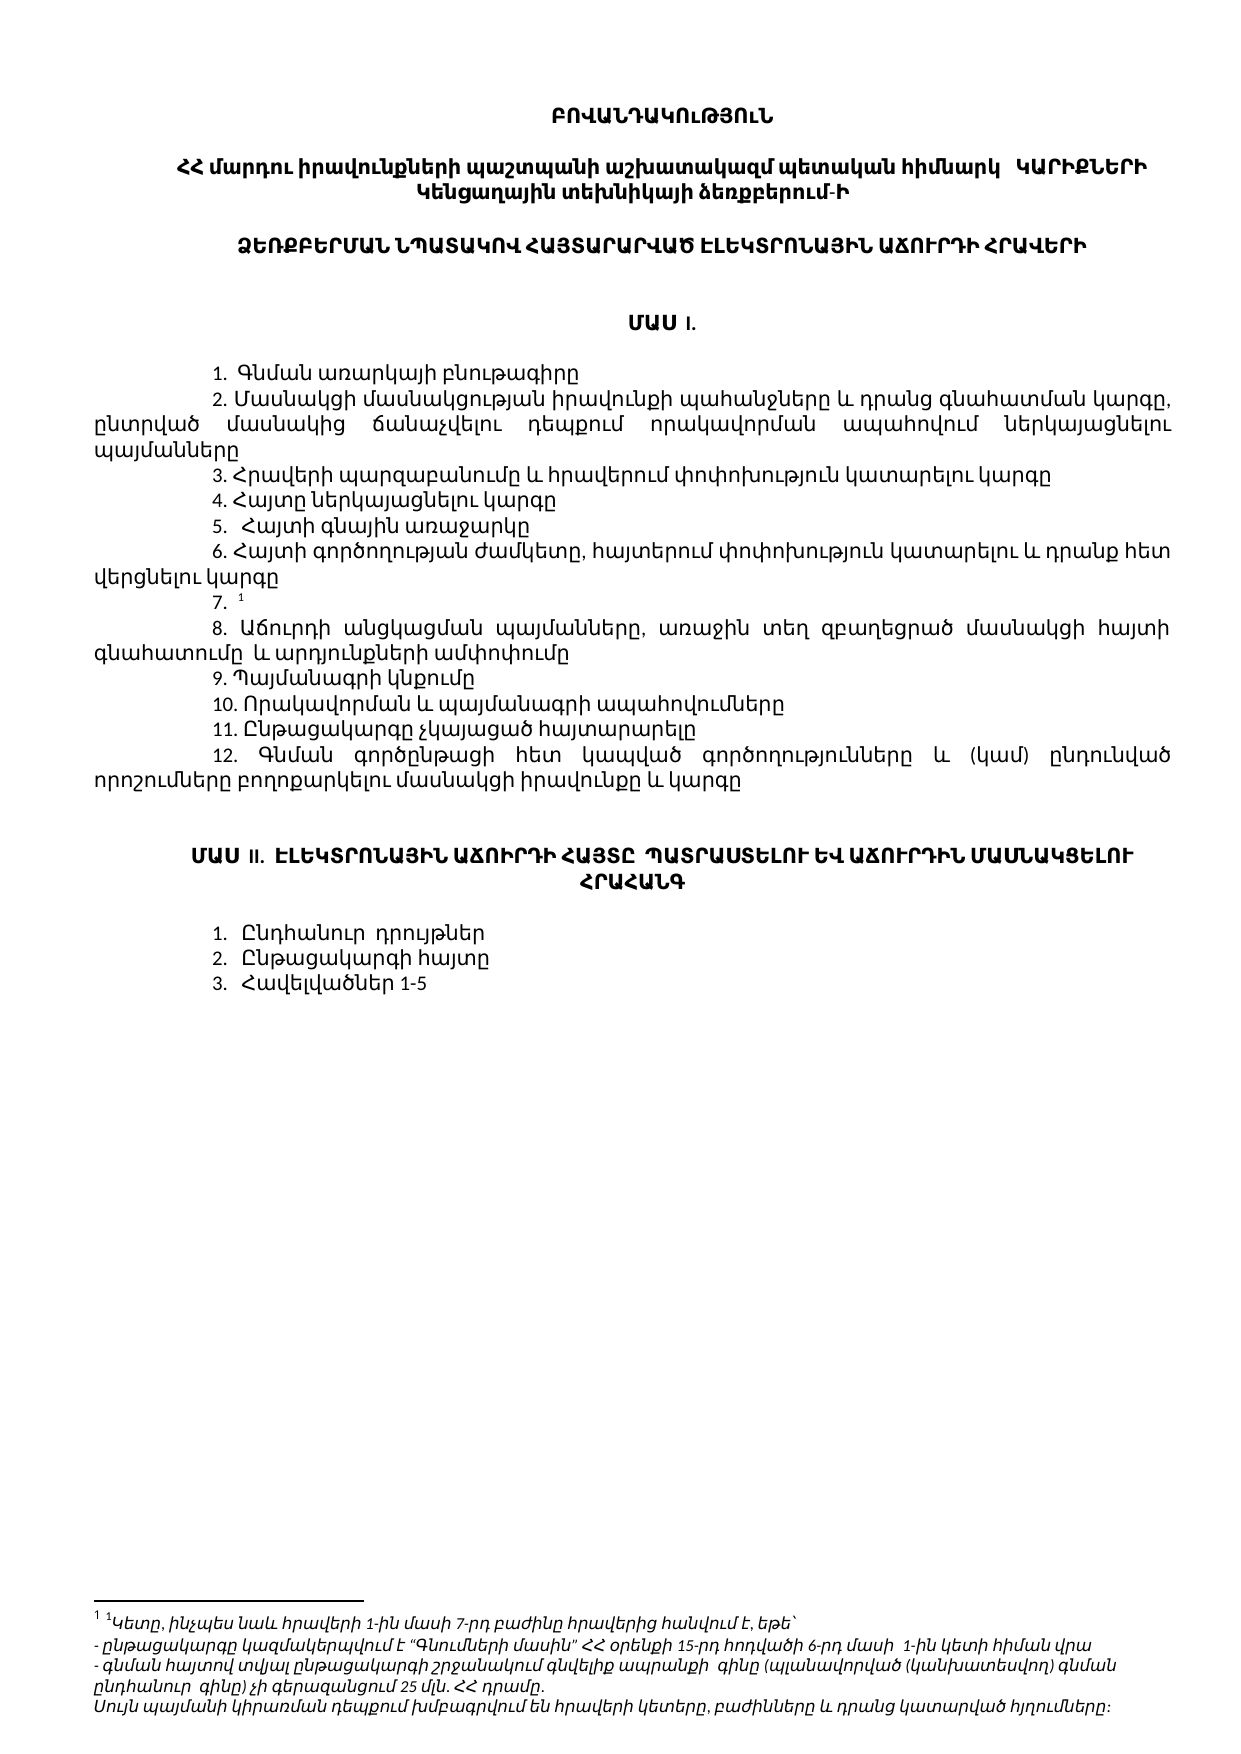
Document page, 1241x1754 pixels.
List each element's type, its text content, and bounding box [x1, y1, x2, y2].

text 10. Որակավորման և պայմանագրի ապահովումները [94, 691, 1171, 716]
text 5. Հայտի գնային առաջարկը [94, 513, 1171, 538]
text 12. Գնման գործընթացի հետ կապված գործողությունները և (կամ) ընդունված որոշումները բողոքարկելու մասնակցի իրավունքը և կարգը [94, 742, 1171, 793]
text ՄԱՍ II. ԷԼԵԿՏՐՈՆԱՅԻՆ ԱՃՈԻՐԴԻ ՀԱՅՏԸ ՊԱՏՐԱՍՏԵԼՈՒ ԵՎ ԱՃՈՒՐԴԻՆ ՄԱՍՆԱԿՑԵԼՈՒ ՀՐԱՀԱՆԳ [94, 843, 1171, 894]
text 9. Պայմանագրի կնքումը [94, 666, 1171, 691]
text 1. Գնման առարկայի բնութագիրը [94, 361, 1171, 386]
text 8. Աճուրդի անցկացման պայմանները, առաջին տեղ զբաղեցրած մասնակցի հայտի գնահատումը և արդյունքների ամփոփումը [94, 615, 1171, 666]
text ՁԵՌՔԲԵՐՄԱՆ ՆՊԱՏԱԿՈՎ ՀԱՅՏԱՐԱՐՎԱԾ ԷԼԵԿՏՐՈՆԱՅԻՆ ԱՃՈՒՐԴԻ ՀՐԱՎԵՐԻ [94, 233, 1171, 259]
text ՄԱՍ I. [94, 310, 1171, 335]
text 3. Հավելվածներ 1-5 [94, 971, 1171, 996]
text 2. Ընթացակարգի հայտը [94, 945, 1171, 971]
text 1. Ընդհանուր դրույթներ [94, 920, 1171, 945]
text 11. Ընթացակարգը չկայացած հայտարարելը [94, 716, 1171, 742]
text ԲՈՎԱՆԴԱԿՈւԹՅՈւՆ [94, 103, 1171, 128]
text 4. Հայտը ներկայացնելու կարգը [94, 488, 1171, 513]
text 3. Հրավերի պարզաբանումը և հրավերում փոփոխություն կատարելու կարգը [94, 462, 1171, 488]
text 7. 1 [94, 589, 1171, 615]
text 6. Հայտի գործողության ժամկետը, հայտերում փոփոխություն կատարելու և դրանք հետ վերցնելու կարգը [94, 538, 1171, 589]
text 2. Մասնակցի մասնակցության իրավունքի պահանջները և դրանց գնահատման կարգը, ընտրված մասնակից ճանաչվելու դեպքում որակավորման ապահովում ներկայացնելու պայմանները [94, 386, 1171, 462]
text ՀՀ մարդու իրավունքների պաշտպանի աշխատակազմ պետական հիմնարկ ԿԱՐԻՔՆԵՐԻ Կենցաղային տեխնիկայի ձեռքբերում-Ի [94, 154, 1171, 205]
